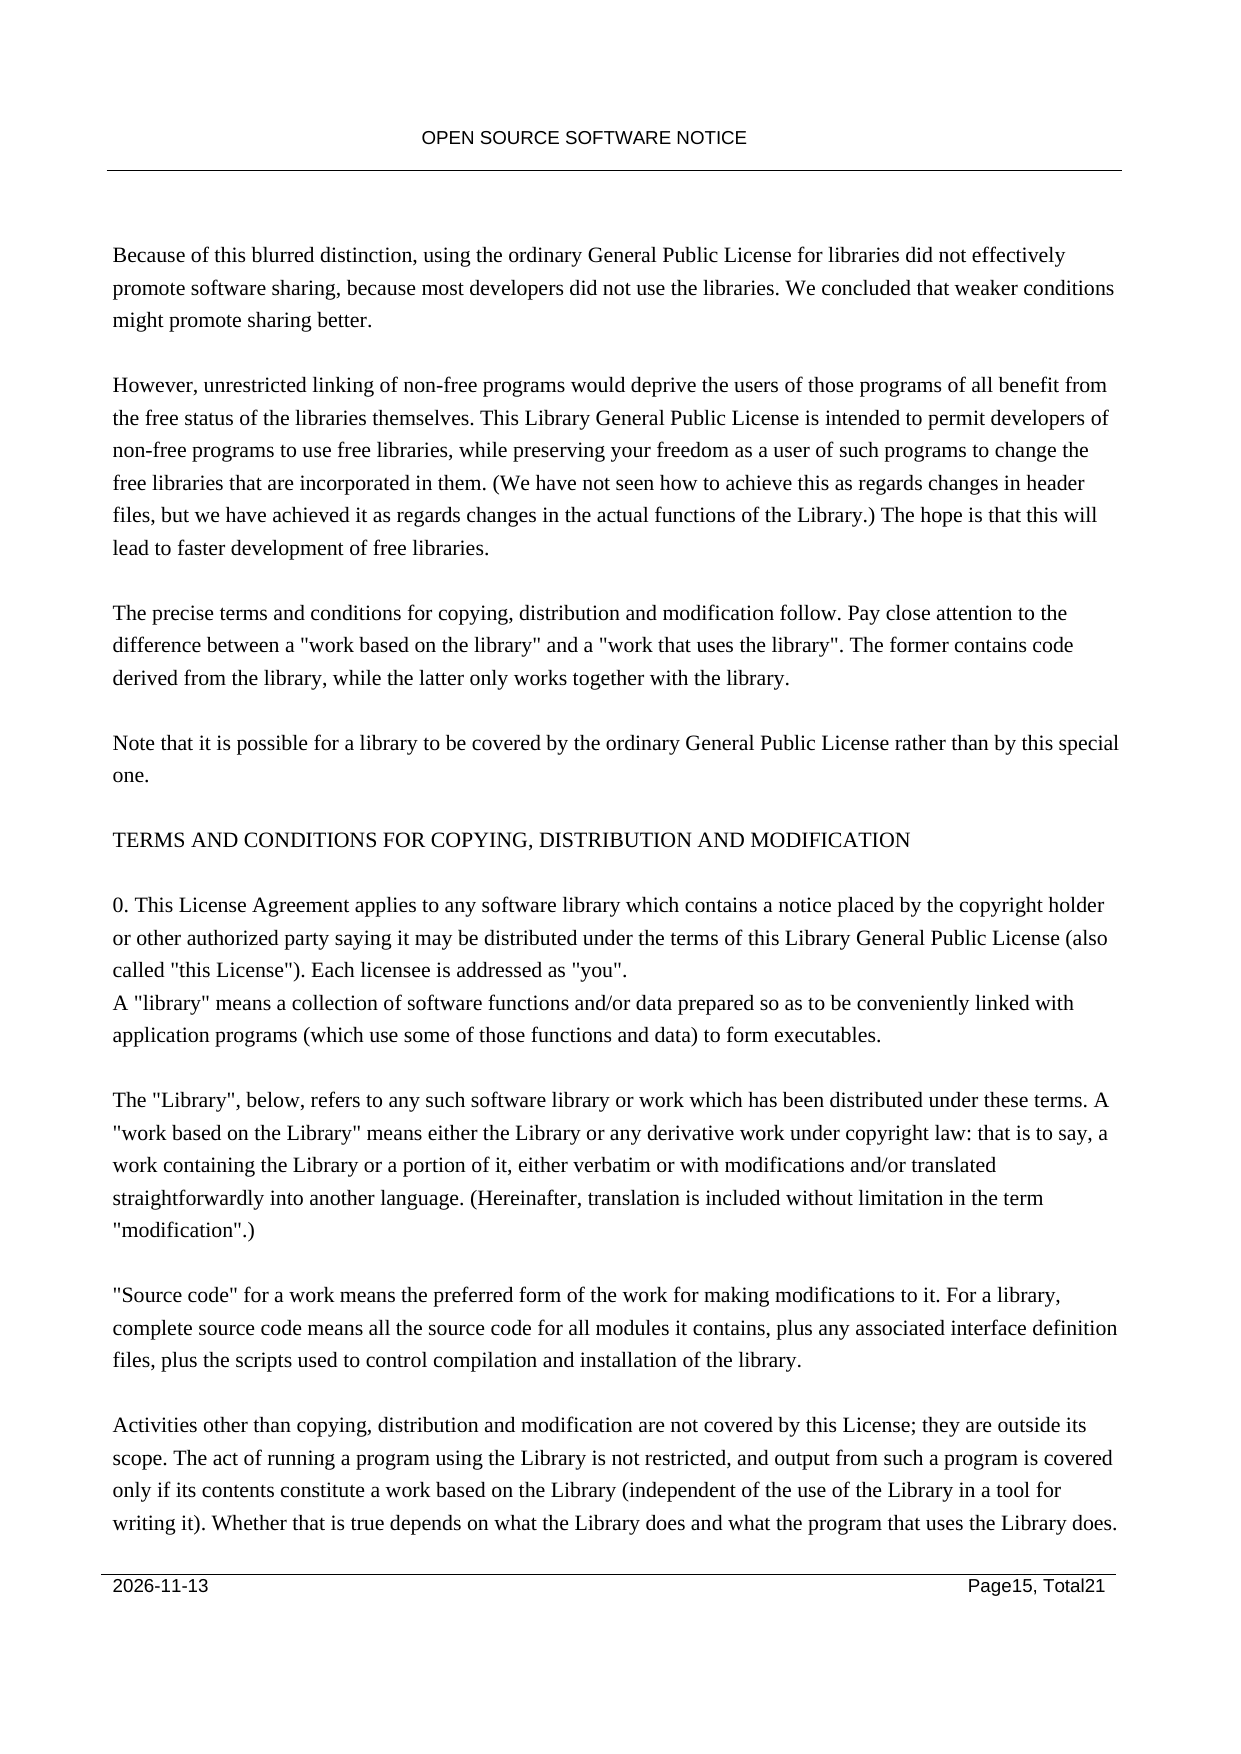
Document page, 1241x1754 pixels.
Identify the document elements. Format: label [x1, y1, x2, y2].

text [112, 206, 1128, 1539]
